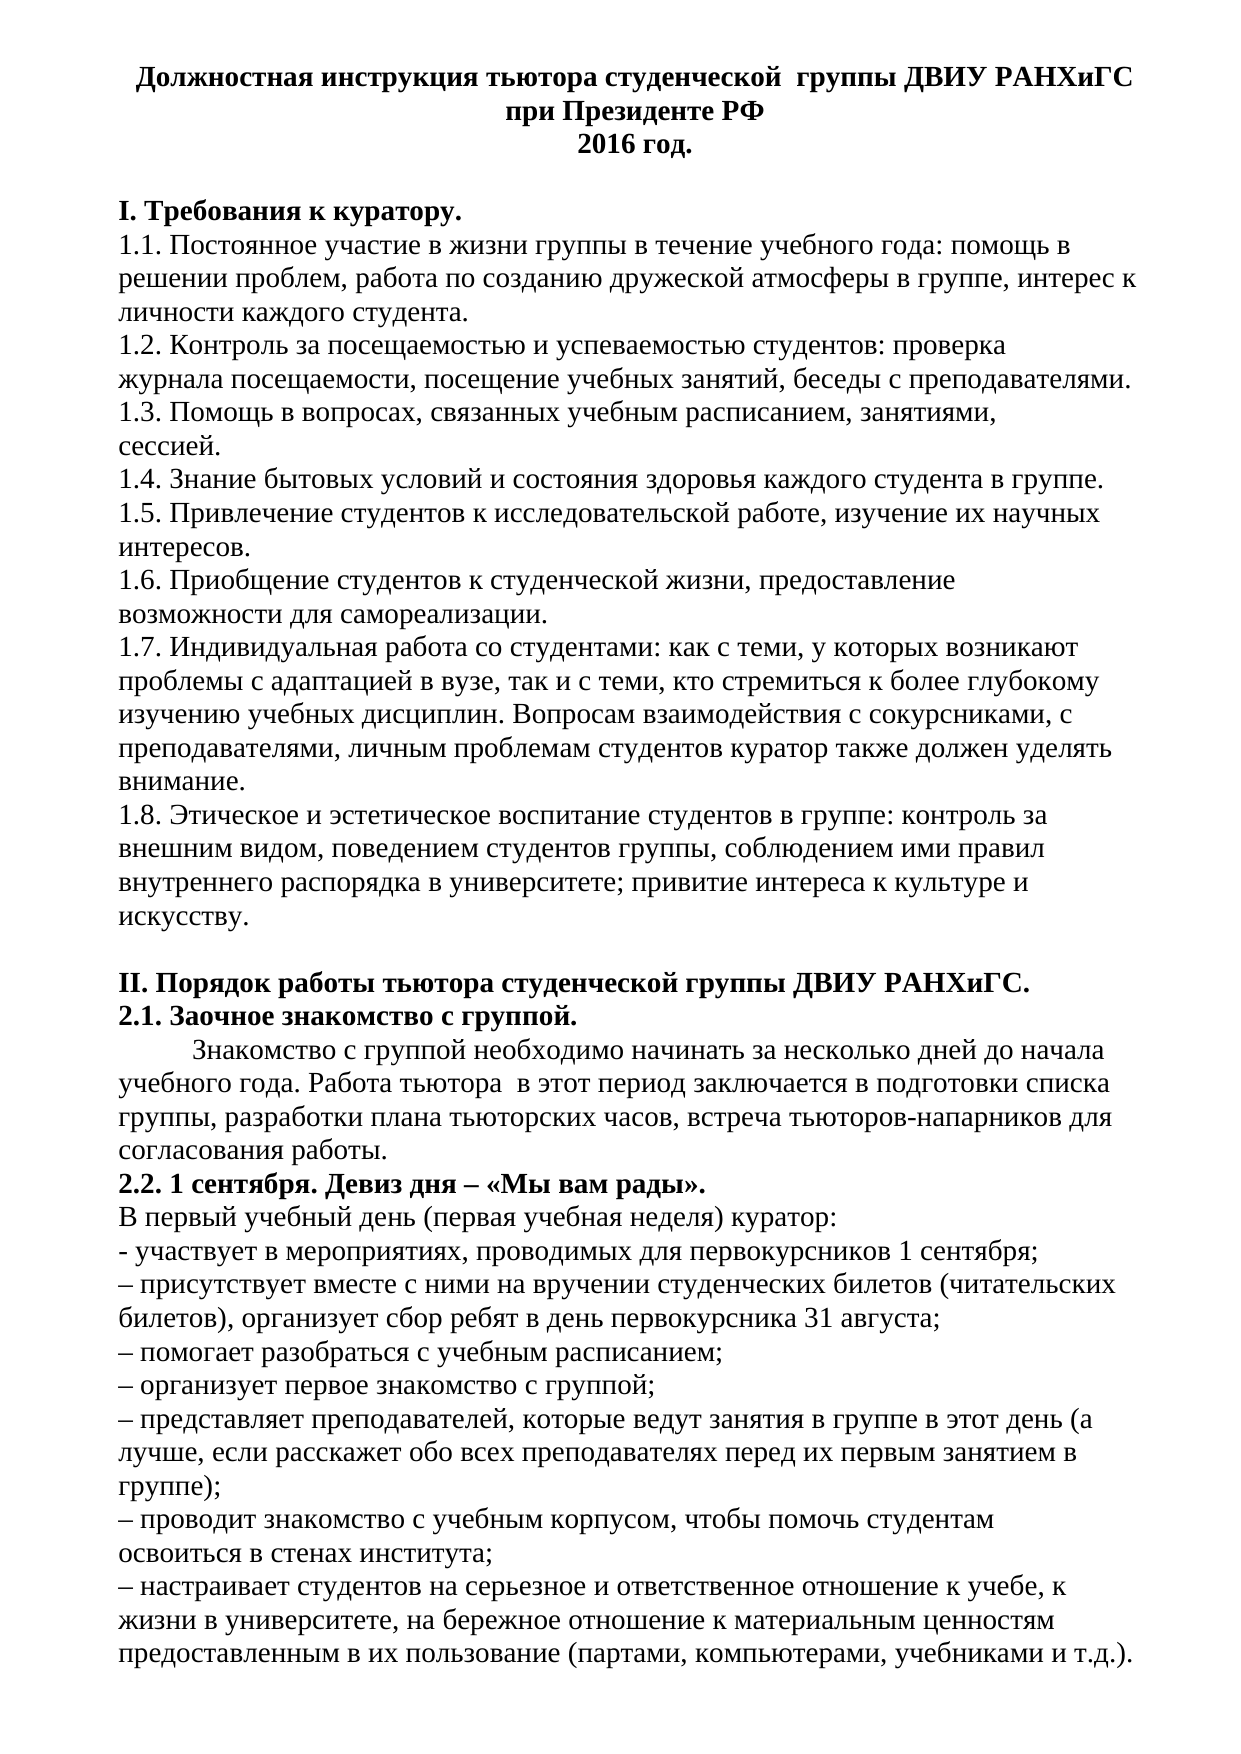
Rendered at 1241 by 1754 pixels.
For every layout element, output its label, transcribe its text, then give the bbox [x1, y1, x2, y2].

text интересов. [118, 529, 1152, 562]
text освоиться в стенах института; [118, 1535, 1152, 1568]
text Знакомство с группой необходимо начинать за несколько дней до начала [118, 1032, 1152, 1065]
text – настраивает студентов на серьезное и ответственное отношение к учебе, к [118, 1568, 1152, 1602]
text – представляет преподавателей, которые ведут занятия в группе в этот день (а [118, 1401, 1152, 1434]
text решении проблем, работа по созданию дружеской атмосферы в группе, интерес к [118, 260, 1152, 294]
text изучению учебных дисциплин. Вопросам взаимодействия с сокурсниками, с [118, 696, 1152, 730]
text лучше, если расскажет обо всех преподавателях перед их первым занятием в группе); [118, 1434, 1152, 1501]
text Должностная инструкция тьютора студенческой группы ДВИУ РАНХиГС при Президенте РФ [118, 59, 1152, 126]
text проблемы с адаптацией в вузе, так и с теми, кто стремиться к более глубокому [118, 663, 1152, 696]
text группы, разработки плана тьюторских часов, встреча тьюторов-напарников для согласования работы. 2.2. 1 сентября. Девиз дня – «Мы вам рады». [118, 1099, 1152, 1199]
text внешним видом, поведением студентов группы, соблюдением ими правил [118, 831, 1152, 864]
text 2016 год. [118, 126, 1152, 160]
text преподавателями, личным проблемам студентов куратор также должен уделять [118, 730, 1152, 763]
text личности каждого студента. [118, 294, 1152, 327]
text 1.8. Этическое и эстетическое воспитание студентов в группе: контроль за [118, 797, 1152, 831]
text 1.7. Индивидуальная работа со студентами: как с теми, у которых возникают [118, 629, 1152, 663]
text учебного года. Работа тьютора в этот период заключается в подготовки списка [118, 1065, 1152, 1099]
text – организует первое знакомство с группой; [118, 1367, 1152, 1401]
text 1.6. Приобщение студентов к студенческой жизни, предоставление [118, 562, 1152, 596]
text I. Требования к куратору. [118, 193, 1152, 227]
text 1.1. Постоянное участие в жизни группы в течение учебного года: помощь в [118, 227, 1152, 260]
text внимание. [118, 763, 1152, 797]
text внутреннего распорядка в университете; привитие интереса к культуре и искусству. [118, 864, 1152, 931]
text предоставленным в их пользование (партами, компьютерами, учебниками и т.д.). [118, 1636, 1152, 1669]
text жизни в университете, на бережное отношение к материальным ценностям [118, 1602, 1152, 1636]
text 1.2. Контроль за посещаемостью и успеваемостью студентов: проверка [118, 327, 1152, 361]
text 2.1. Заочное знакомство с группой. [118, 998, 1152, 1032]
text 1.4. Знание бытовых условий и состояния здоровья каждого студента в группе. [118, 462, 1152, 495]
text II. Порядок работы тьютора студенческой группы ДВИУ РАНХиГС. [118, 965, 1152, 998]
text 1.5. Привлечение студентов к исследовательской работе, изучение их научных [118, 495, 1152, 529]
text – проводит знакомство с учебным корпусом, чтобы помочь студентам [118, 1501, 1152, 1535]
text журнала посещаемости, посещение учебных занятий, беседы с преподавателями. [118, 361, 1152, 394]
text сессией. [118, 428, 1152, 462]
text 1.3. Помощь в вопросах, связанных учебным расписанием, занятиями, [118, 394, 1152, 428]
text В первый учебный день (первая учебная неделя) куратор: - участвует в мероприятиях, проводимых для первокурсников 1 сентября; [118, 1199, 1152, 1267]
text возможности для самореализации. [118, 596, 1152, 629]
text – присутствует вместе с ними на вручении студенческих билетов (читательских билетов), организует сбор ребят в день первокурсника 31 августа; [118, 1267, 1152, 1334]
text – помогает разобраться с учебным расписанием; [118, 1334, 1152, 1367]
